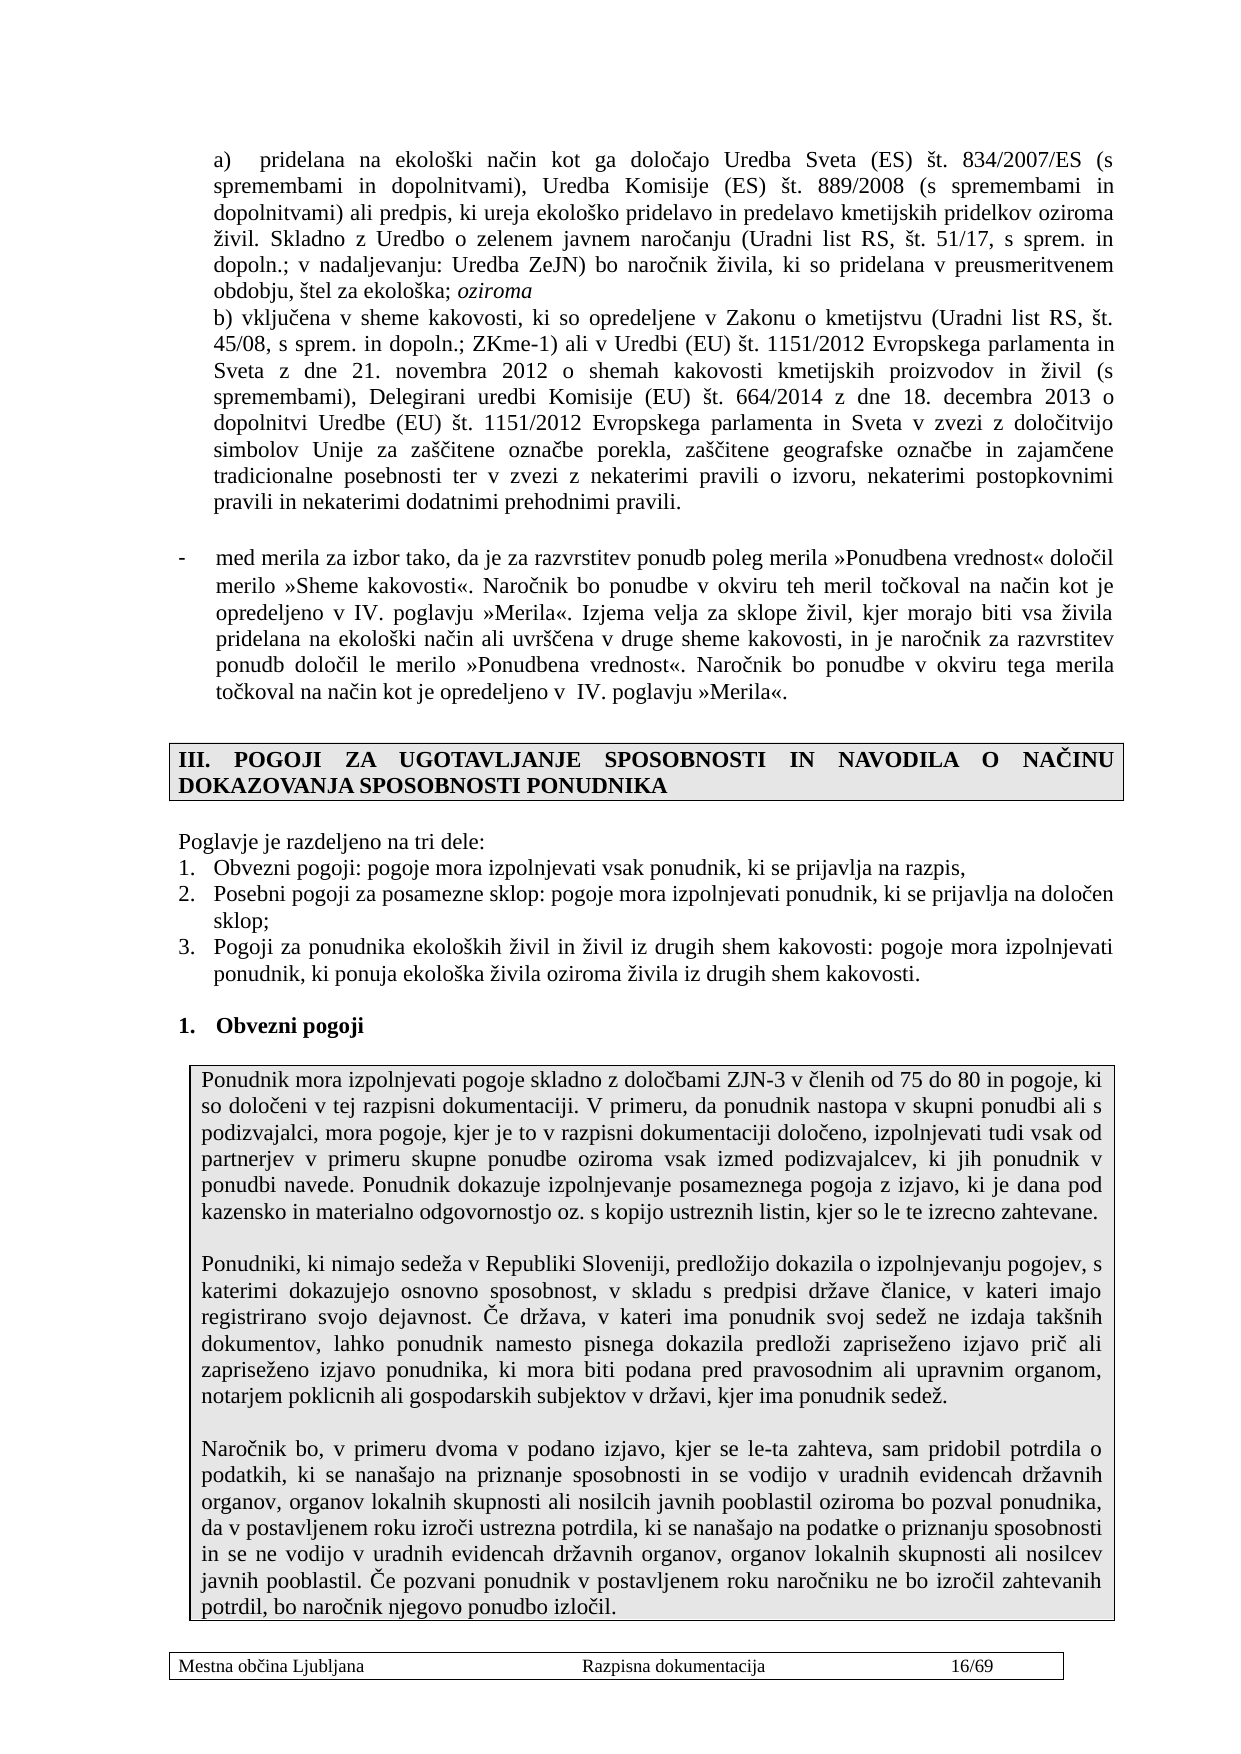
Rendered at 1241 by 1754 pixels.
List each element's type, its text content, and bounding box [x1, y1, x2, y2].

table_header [191, 1066, 1114, 1619]
list III. POGOJI ZA UGOTAVLJANJE SPOSOBNOSTI IN NAVODILA O NAČINU DOKAZOVANJA SPOSOBNOSTI PONUDNIKA [170, 744, 1123, 800]
list med merila za izbor tako, da je za razvrstitev ponudb poleg merila »Ponudbena vrednost« določil merilo »Sheme kakovosti«. Naročnik bo ponudbe v okviru teh meril točkoval na način kot je opredeljeno v IV. poglavju »Merila«. Izjema velja za sklope živil, kjer morajo biti vsa živila pridelana na ekološki način ali uvrščena v druge sheme kakovosti, in je naročnik za razvrstitev ponudb določil le merilo »Ponudbena vrednost«. Naročnik bo ponudbe v okviru tega merila točkoval na način kot je opredeljeno v IV. poglavju »Merila«. [178, 541, 1115, 704]
list Pogoji za ponudnika ekoloških živil in živil iz drugih shem kakovosti: pogoje mora izpolnjevati ponudnik, ki ponuja ekološka živila oziroma živila iz drugih shem kakovosti. [178, 933, 1115, 986]
list Posebni pogoji za posamezne sklop: pogoje mora izpolnjevati ponudnik, ki se prijavlja na določen sklop; [178, 881, 1115, 933]
list Obvezni pogoji: pogoje mora izpolnjevati vsak ponudnik, ki se prijavlja na razpis, [178, 854, 1115, 881]
text b) vključena v sheme kakovosti, ki so opredeljene v Zakonu o kmetijstvu (Uradni list RS, št. 45/08, s sprem. in dopoln.; ZKme-1) ali v Uredbi (EU) št. 1151/2012 Evropskega parlamenta in Sveta z dne 21. novembra 2012 o shemah kakovosti kmetijskih proizvodov in živil (s spremembami), Delegirani uredbi Komisije (EU) št. 664/2014 z dne 18. decembra 2013 o dopolnitvi Uredbe (EU) št. 1151/2012 Evropskega parlamenta in Sveta v zvezi z določitvijo simbolov Unije za zaščitene označbe porekla, zaščitene geografske označbe in zajamčene tradicionalne posebnosti ter v zvezi z nekaterimi pravili o izvoru, nekaterimi postopkovnimi pravili in nekaterimi dodatnimi prehodnimi pravili. [213, 304, 1115, 515]
text Poglavje je razdeljeno na tri dele: [178, 828, 1115, 854]
text a) pridelana na ekološki način kot ga določajo Uredba Sveta (ES) št. 834/2007/ES (s spremembami in dopolnitvami), Uredba Komisije (ES) št. 889/2008 (s spremembami in dopolnitvami) ali predpis, ki ureja ekološko pridelavo in predelavo kmetijskih pridelkov oziroma živil. Skladno z Uredbo o zelenem javnem naročanju (Uradni list RS, št. 51/17, s sprem. in dopoln.; v nadaljevanju: Uredba ZeJN) bo naročnik živila, ki so pridelana v preusmeritvenem obdobju, štel za ekološka; oziroma [213, 146, 1115, 304]
list Obvezni pogoji [178, 1012, 1115, 1039]
